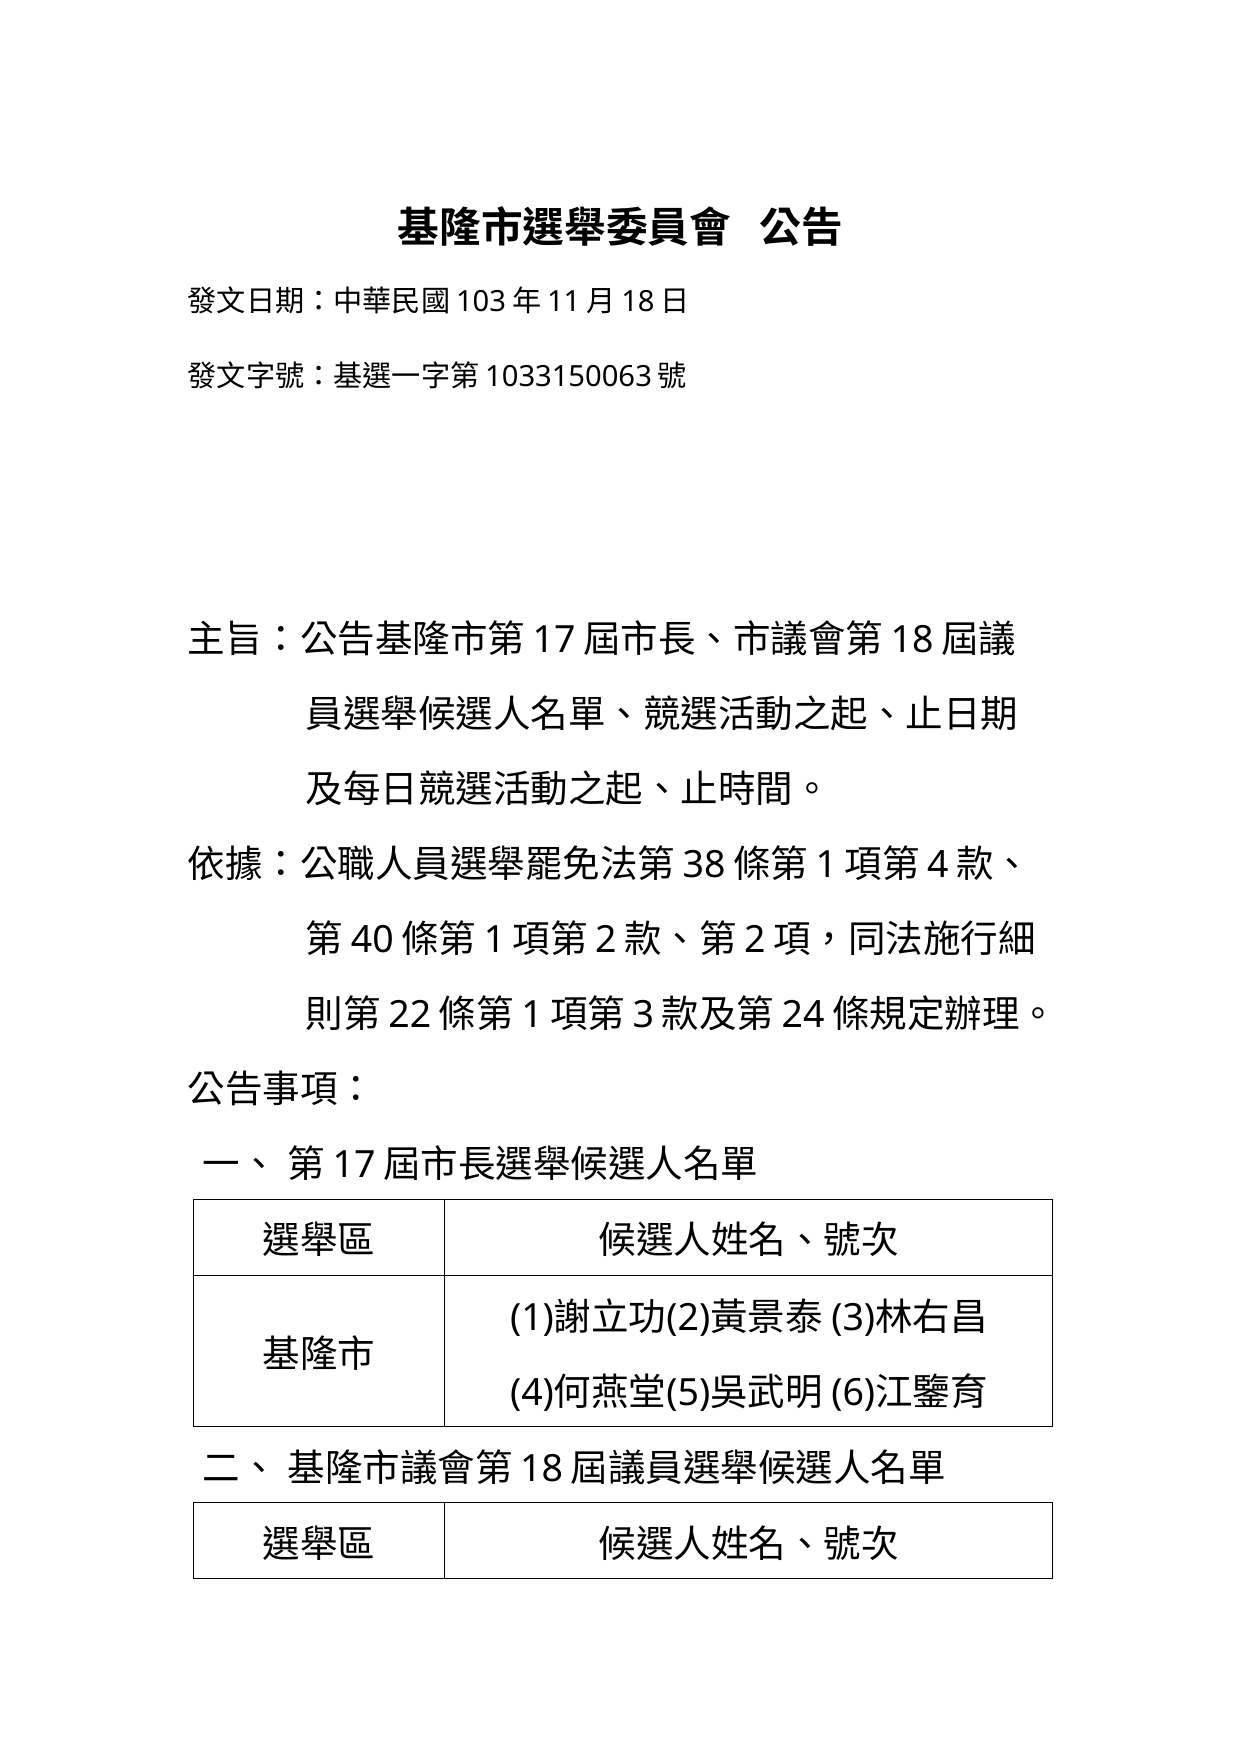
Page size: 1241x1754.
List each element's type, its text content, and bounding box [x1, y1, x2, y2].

table_cell 基隆市 [194, 1276, 444, 1426]
list 第17屆市長選舉候選人名單 [202, 1124, 1053, 1199]
text 公告事項： [187, 1049, 1053, 1124]
text 基隆市選舉委員會 公告 [187, 187, 1053, 262]
table_cell (1)謝立功(2)黃景泰 (3)林右昌 (4)何燕堂(5)吳武明 (6)江鑒育 [445, 1276, 1052, 1426]
table_header 選舉區 [194, 1200, 444, 1275]
table_header 候選人姓名、號次 [445, 1200, 1052, 1275]
text 主旨：公告基隆市第17屆市長、市議會第18屆議員選舉候選人名單、競選活動之起、止日期及每日競選活動之起、止時間。 [187, 599, 1053, 824]
table_header 候選人姓名、號次 [445, 1503, 1052, 1578]
table_header 選舉區 [194, 1503, 444, 1578]
text 發文字號：基選一字第1033150063號 [187, 337, 1053, 412]
list 基隆市議會第18屆議員選舉候選人名單 [202, 1427, 1053, 1502]
text 發文日期：中華民國103年11月18日 [187, 262, 1053, 337]
text 依據：公職人員選舉罷免法第38條第1項第4款、第40條第1項第2款、第2項，同法施行細則第22條第1項第3款及第24條規定辦理。 [187, 824, 1053, 1049]
